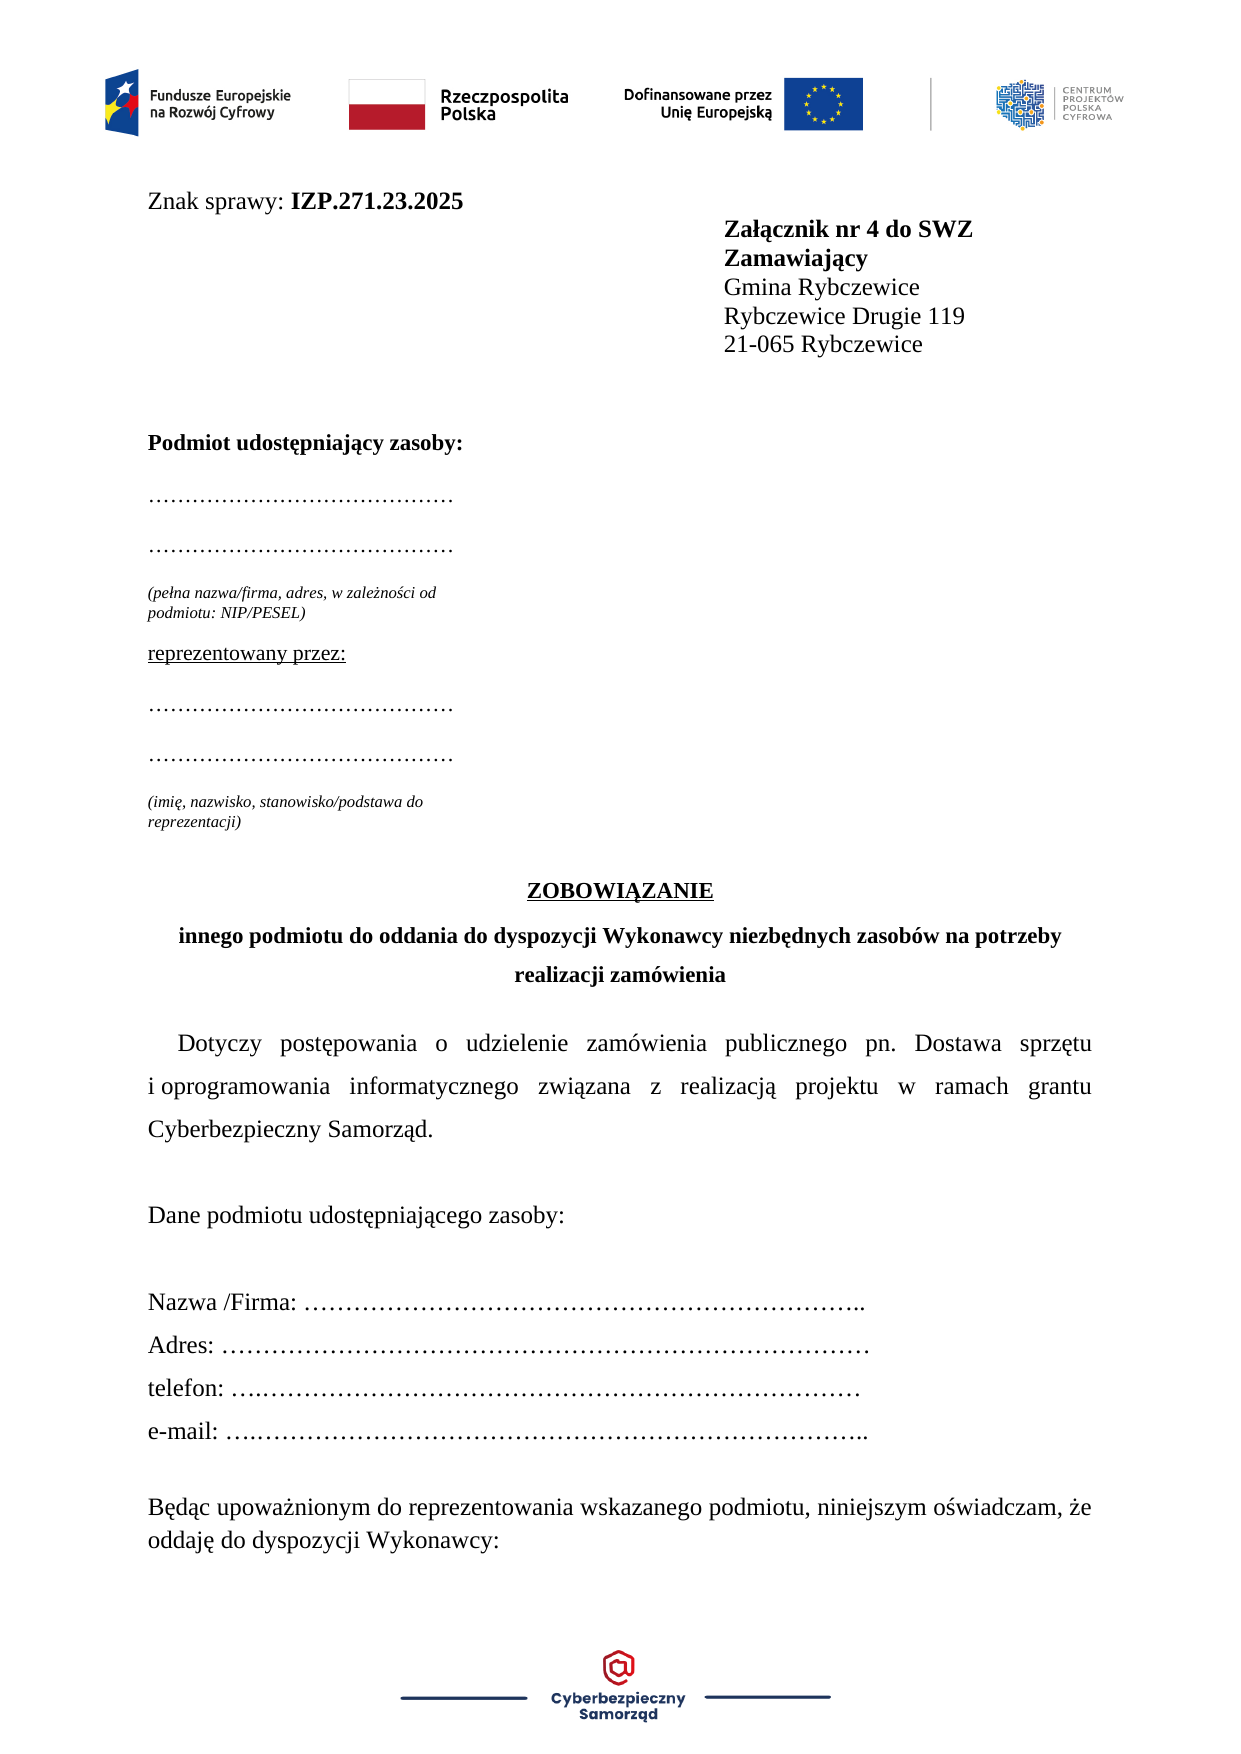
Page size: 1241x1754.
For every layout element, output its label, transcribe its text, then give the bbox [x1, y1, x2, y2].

text Będąc upoważnionym do reprezentowania wskazanego podmiotu, niniejszym oświadczam, że oddaję do dyspozycji Wykonawcy: [148, 1492, 1093, 1554]
text ………………………………………………………………………… [148, 691, 472, 766]
text reprezentowany przez: [148, 640, 1093, 666]
list Gmina Rybczewice [723, 272, 1091, 301]
text (pełna nazwa/firma, adres, w zależności od podmiotu: NIP/PESEL) [148, 582, 472, 622]
picture [83, 46, 1157, 158]
text Załącznik nr 4 do SWZ [723, 214, 1093, 243]
text Nazwa /Firma: ………………………………………………………….. [148, 1287, 1093, 1316]
text Adres: …………………………………………………………………… [148, 1330, 1093, 1359]
text ZOBOWIĄZANIE [148, 877, 1093, 903]
text Dane podmiotu udostępniającego zasoby: [148, 1201, 1093, 1229]
text Dotyczy postępowania o udzielenie zamówienia publicznego pn. Dostawa sprzętu i oprogramowania informatycznego związana z realizacją projektu w ramach grantu Cyberbezpieczny Samorząd. [148, 1028, 1093, 1143]
text ………………………………………………………………………… [148, 482, 472, 557]
text innego podmiotu do oddania do dyspozycji Wykonawcy niezbędnych zasobów na potrzeby realizacji zamówienia [148, 922, 1093, 988]
list 21-065 Rybczewice [723, 329, 1091, 358]
text Podmiot udostępniający zasoby: [148, 429, 1093, 455]
text telefon: ….……………………………………………………………… [148, 1373, 1093, 1402]
text e-mail: ….……………………………………………………………….. [148, 1416, 1093, 1445]
picture [386, 1645, 854, 1729]
text (imię, nazwisko, stanowisko/podstawa do reprezentacji) [148, 792, 472, 831]
text Znak sprawy: IZP.271.23.2025 [147, 186, 1093, 214]
text Zamawiający [723, 243, 1093, 272]
list Rybczewice Drugie 119 [723, 301, 1091, 329]
